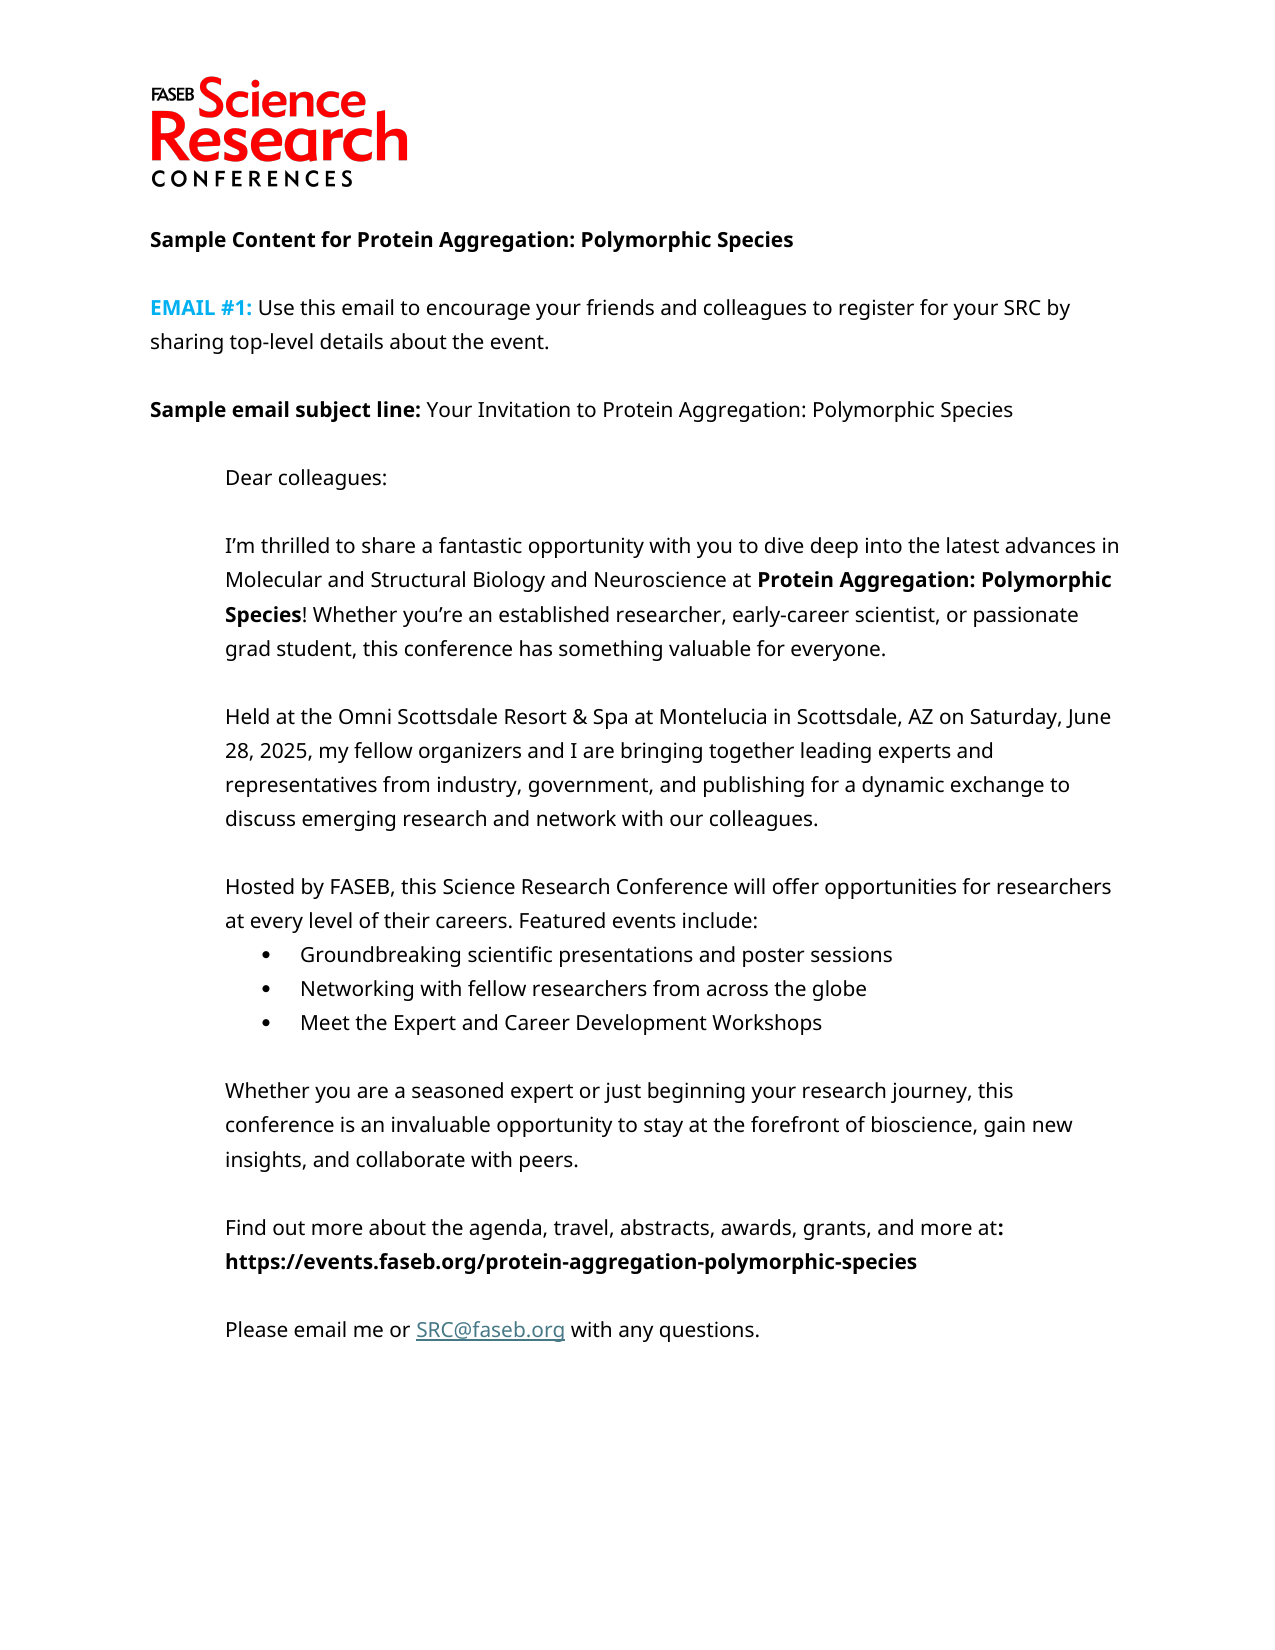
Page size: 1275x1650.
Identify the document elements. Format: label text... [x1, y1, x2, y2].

text Please email me or SRC@faseb.org with any questions. [225, 1315, 1125, 1343]
picture [150, 75, 408, 189]
text EMAIL #1: Use this email to encourage your friends and colleagues to register for your SRC by sharing top-level details about the event. [150, 293, 1125, 356]
text Sample Content for Protein Aggregation: Polymorphic Species [150, 225, 1125, 253]
text Sample email subject line: Your Invitation to Protein Aggregation: Polymorphic Species [150, 395, 1125, 458]
text I’m thrilled to share a fantastic opportunity with you to dive deep into the latest advances in Molecular and Structural Biology and Neuroscience at Protein Aggregation: Polymorphic Species! Whether you’re an established researcher, early-career scientist, or passionate grad student, this conference has something valuable for everyone. [225, 532, 1125, 662]
text https://events.faseb.org/protein-aggregation-polymorphic-species [225, 1247, 1125, 1275]
list Meet the Expert and Career Development Workshops [262, 1008, 1125, 1037]
text Hosted by FASEB, this Science Research Conference will offer opportunities for researchers at every level of their careers. Featured events include: [225, 872, 1125, 935]
text Find out more about the agenda, travel, abstracts, awards, grants, and more at: [225, 1213, 1125, 1241]
text Whether you are a seasoned expert or just beginning your research journey, this conference is an invaluable opportunity to stay at the forefront of bioscience, gain new insights, and collaborate with peers. [225, 1077, 1125, 1173]
text Held at the Omni Scottsdale Resort & Spa at Montelucia in Scottsdale, AZ on Saturday, June 28, 2025, my fellow organizers and I are bringing together leading experts and representatives from industry, government, and publishing for a dynamic exchange to discuss emerging research and network with our colleagues. [225, 702, 1125, 832]
text Dear colleagues: [225, 463, 1125, 492]
list Groundbreaking scientific presentations and poster sessions [262, 940, 1125, 969]
list Networking with fellow researchers from across the globe [262, 974, 1125, 1003]
